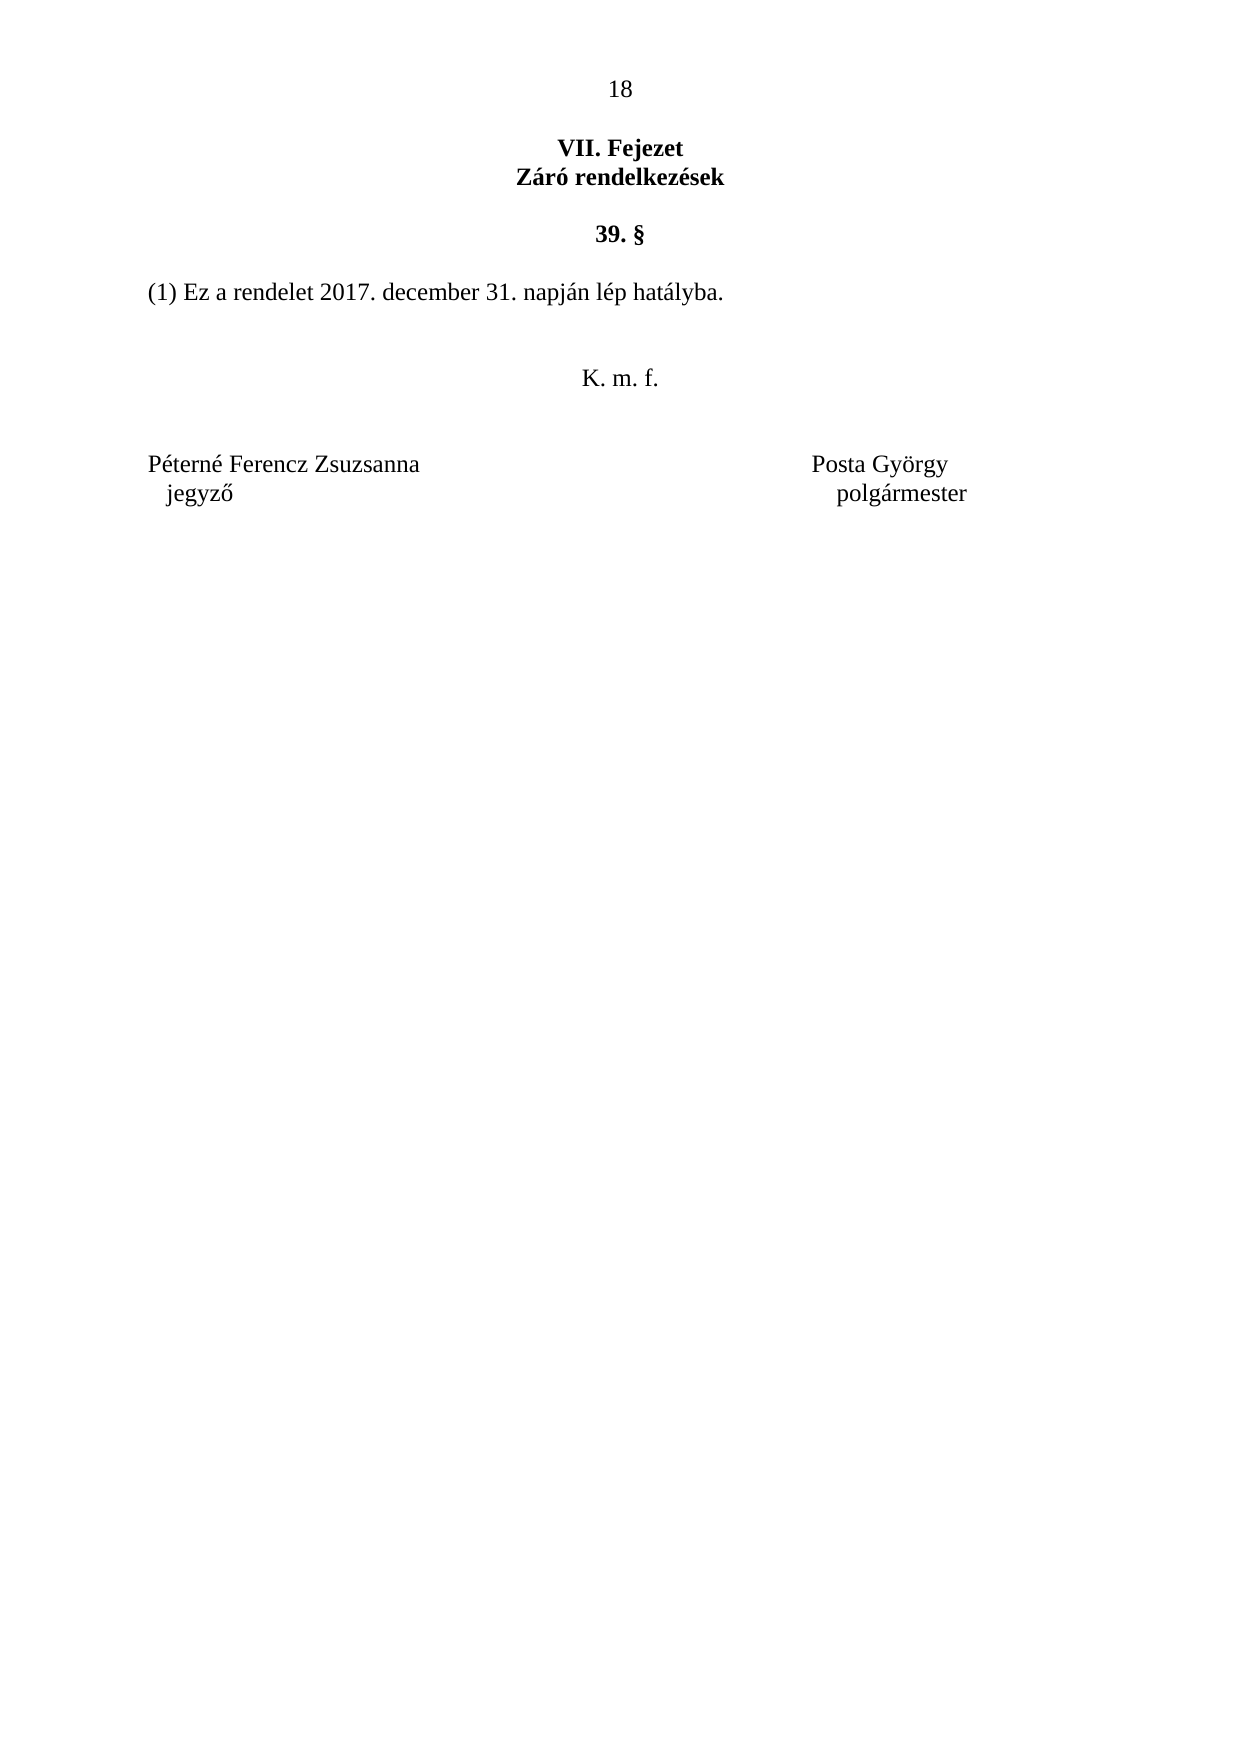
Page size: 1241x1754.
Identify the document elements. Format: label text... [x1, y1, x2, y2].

text (1) Ez a rendelet 2017. december 31. napján lép hatályba. [148, 277, 1093, 305]
text Péterné Ferencz Zsuzsanna Posta György [148, 449, 1093, 478]
text Záró rendelkezések [148, 162, 1093, 190]
text VII. Fejezet [148, 133, 1093, 162]
text 39. § [148, 219, 1093, 248]
text jegyző polgármester [148, 478, 1093, 507]
text K. m. f. [148, 363, 1093, 392]
